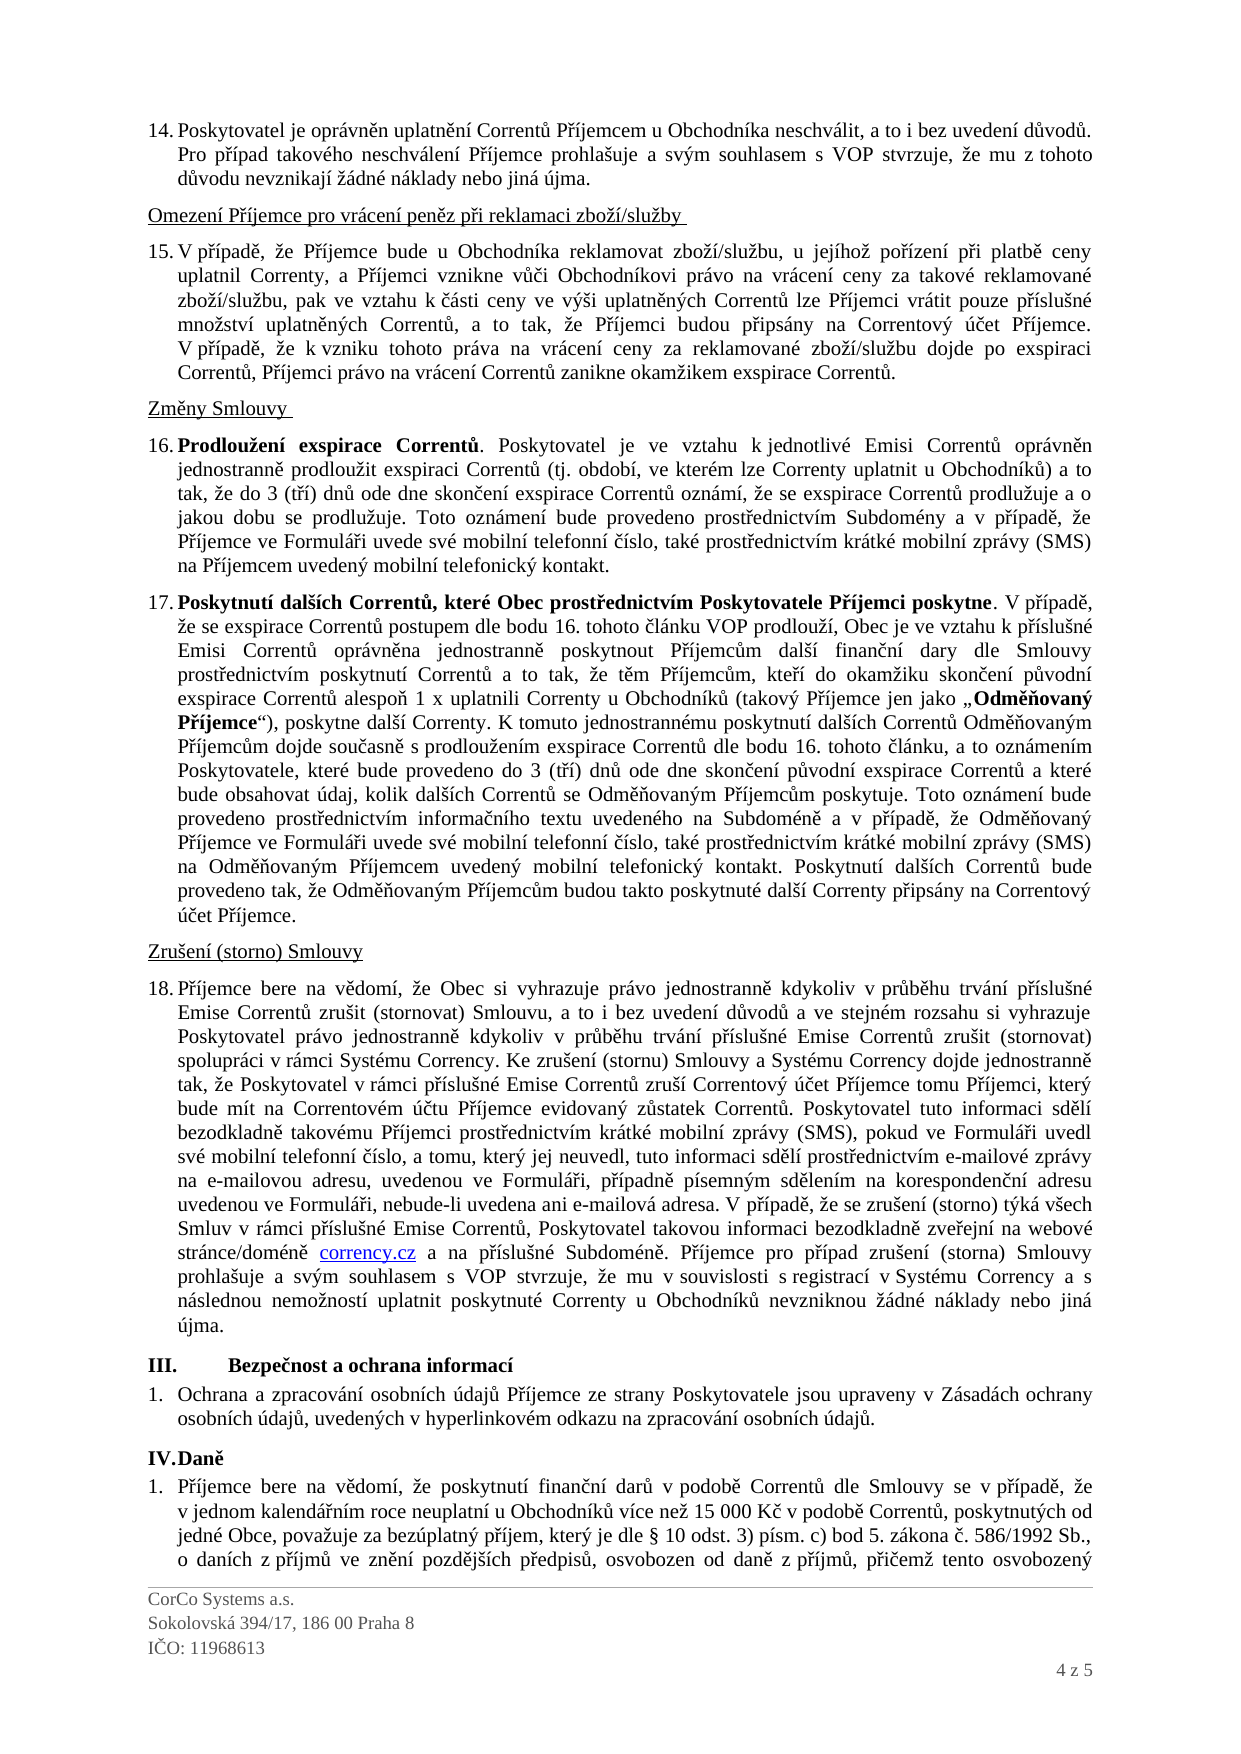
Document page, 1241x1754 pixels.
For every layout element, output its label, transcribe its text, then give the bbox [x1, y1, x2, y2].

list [148, 1474, 1093, 1571]
list Daně [148, 1446, 1093, 1470]
text Zrušení (storno) Smlouvy [148, 939, 1093, 963]
list Poskytovatel je oprávněn uplatnění Correntů Příjemcem u Obchodníka neschválit, a to i bez uvedení důvodů. Pro případ takového neschválení Příjemce prohlašuje a svým souhlasem s VOP stvrzuje, že mu z tohoto důvodu nevznikají žádné náklady nebo jiná újma. [148, 118, 1093, 190]
list Příjemce bere na vědomí, že Obec si vyhrazuje právo jednostranně kdykoliv v průběhu trvání příslušné Emise Correntů zrušit (stornovat) Smlouvu, a to i bez uvedení důvodů a ve stejném rozsahu si vyhrazuje Poskytovatel právo jednostranně kdykoliv v průběhu trvání příslušné Emise Correntů zrušit (stornovat) spolupráci v rámci Systému Corrency. Ke zrušení (stornu) Smlouvy a Systému Corrency dojde jednostranně tak, že Poskytovatel v rámci příslušné Emise Correntů zruší Correntový účet Příjemce tomu Příjemci, který bude mít na Correntovém účtu Příjemce evidovaný zůstatek Correntů. Poskytovatel tuto informaci sdělí bezodkladně takovému Příjemci prostřednictvím krátké mobilní zprávy (SMS), pokud ve Formuláři uvedl své mobilní telefonní číslo, a tomu, který jej neuvedl, tuto informaci sdělí prostřednictvím e-mailové zprávy na e-mailovou adresu, uvedenou ve Formuláři, případně písemným sdělením na korespondenční adresu uvedenou ve Formuláři, nebude-li uvedena ani e-mailová adresa. V případě, že se zrušení (storno) týká všech Smluv v rámci příslušné Emise Correntů, Poskytovatel takovou informaci bezodkladně zveřejní na webové stránce/doméně corrency.cz a na příslušné Subdoméně. Příjemce pro případ zrušení (storna) Smlouvy prohlašuje a svým souhlasem s VOP stvrzuje, že mu v souvislosti s registrací v Systému Corrency a s následnou nemožností uplatnit poskytnuté Correnty u Obchodníků nevzniknou žádné náklady nebo jiná újma. [148, 976, 1093, 1337]
text Změny Smlouvy [148, 396, 1093, 420]
list Ochrana a zpracování osobních údajů Příjemce ze strany Poskytovatele jsou upraveny v Zásadách ochrany osobních údajů, uvedených v hyperlinkovém odkazu na zpracování osobních údajů. [148, 1381, 1093, 1429]
list Bezpečnost a ochrana informací [148, 1353, 1093, 1377]
list Prodloužení exspirace Correntů. Poskytovatel je ve vztahu k jednotlivé Emisi Correntů oprávněn jednostranně prodloužit exspiraci Correntů (tj. období, ve kterém lze Correnty uplatnit u Obchodníků) a to tak, že do 3 (tří) dnů ode dne skončení exspirace Correntů oznámí, že se exspirace Correntů prodlužuje a o jakou dobu se prodlužuje. Toto oznámení bude provedeno prostřednictvím Subdomény a v případě, že Příjemce ve Formuláři uvede své mobilní telefonní číslo, také prostřednictvím krátké mobilní zprávy (SMS) na Příjemcem uvedený mobilní telefonický kontakt. [148, 433, 1093, 577]
list Poskytnutí dalších Correntů, které Obec prostřednictvím Poskytovatele Příjemci poskytne. V případě, že se exspirace Correntů postupem dle bodu 16. tohoto článku VOP prodlouží, Obec je ve vztahu k příslušné Emisi Correntů oprávněna jednostranně poskytnout Příjemcům další finanční dary dle Smlouvy prostřednictvím poskytnutí Correntů a to tak, že těm Příjemcům, kteří do okamžiku skončení původní exspirace Correntů alespoň 1 x uplatnili Correnty u Obchodníků (takový Příjemce jen jako „Odměňovaný Příjemce“), poskytne další Correnty. K tomuto jednostrannému poskytnutí dalších Correntů Odměňovaným Příjemcům dojde současně s prodloužením exspirace Correntů dle bodu 16. tohoto článku, a to oznámením Poskytovatele, které bude provedeno do 3 (tří) dnů ode dne skončení původní exspirace Correntů a které bude obsahovat údaj, kolik dalších Correntů se Odměňovaným Příjemcům poskytuje. Toto oznámení bude provedeno prostřednictvím informačního textu uvedeného na Subdoméně a v případě, že Odměňovaný Příjemce ve Formuláři uvede své mobilní telefonní číslo, také prostřednictvím krátké mobilní zprávy (SMS) na Odměňovaným Příjemcem uvedený mobilní telefonický kontakt. Poskytnutí dalších Correntů bude provedeno tak, že Odměňovaným Příjemcům budou takto poskytnuté další Correnty připsány na Correntový účet Příjemce. [148, 590, 1093, 927]
list V případě, že Příjemce bude u Obchodníka reklamovat zboží/službu, u jejíhož pořízení při platbě ceny uplatnil Correnty, a Příjemci vznikne vůči Obchodníkovi právo na vrácení ceny za takové reklamované zboží/službu, pak ve vztahu k části ceny ve výši uplatněných Correntů lze Příjemci vrátit pouze příslušné množství uplatněných Correntů, a to tak, že Příjemci budou připsány na Correntový účet Příjemce. V případě, že k vzniku tohoto práva na vrácení ceny za reklamované zboží/službu dojde po exspiraci Correntů, Příjemci právo na vrácení Correntů zanikne okamžikem exspirace Correntů. [148, 239, 1093, 384]
text Omezení Příjemce pro vrácení peněz při reklamaci zboží/služby [148, 203, 1093, 227]
